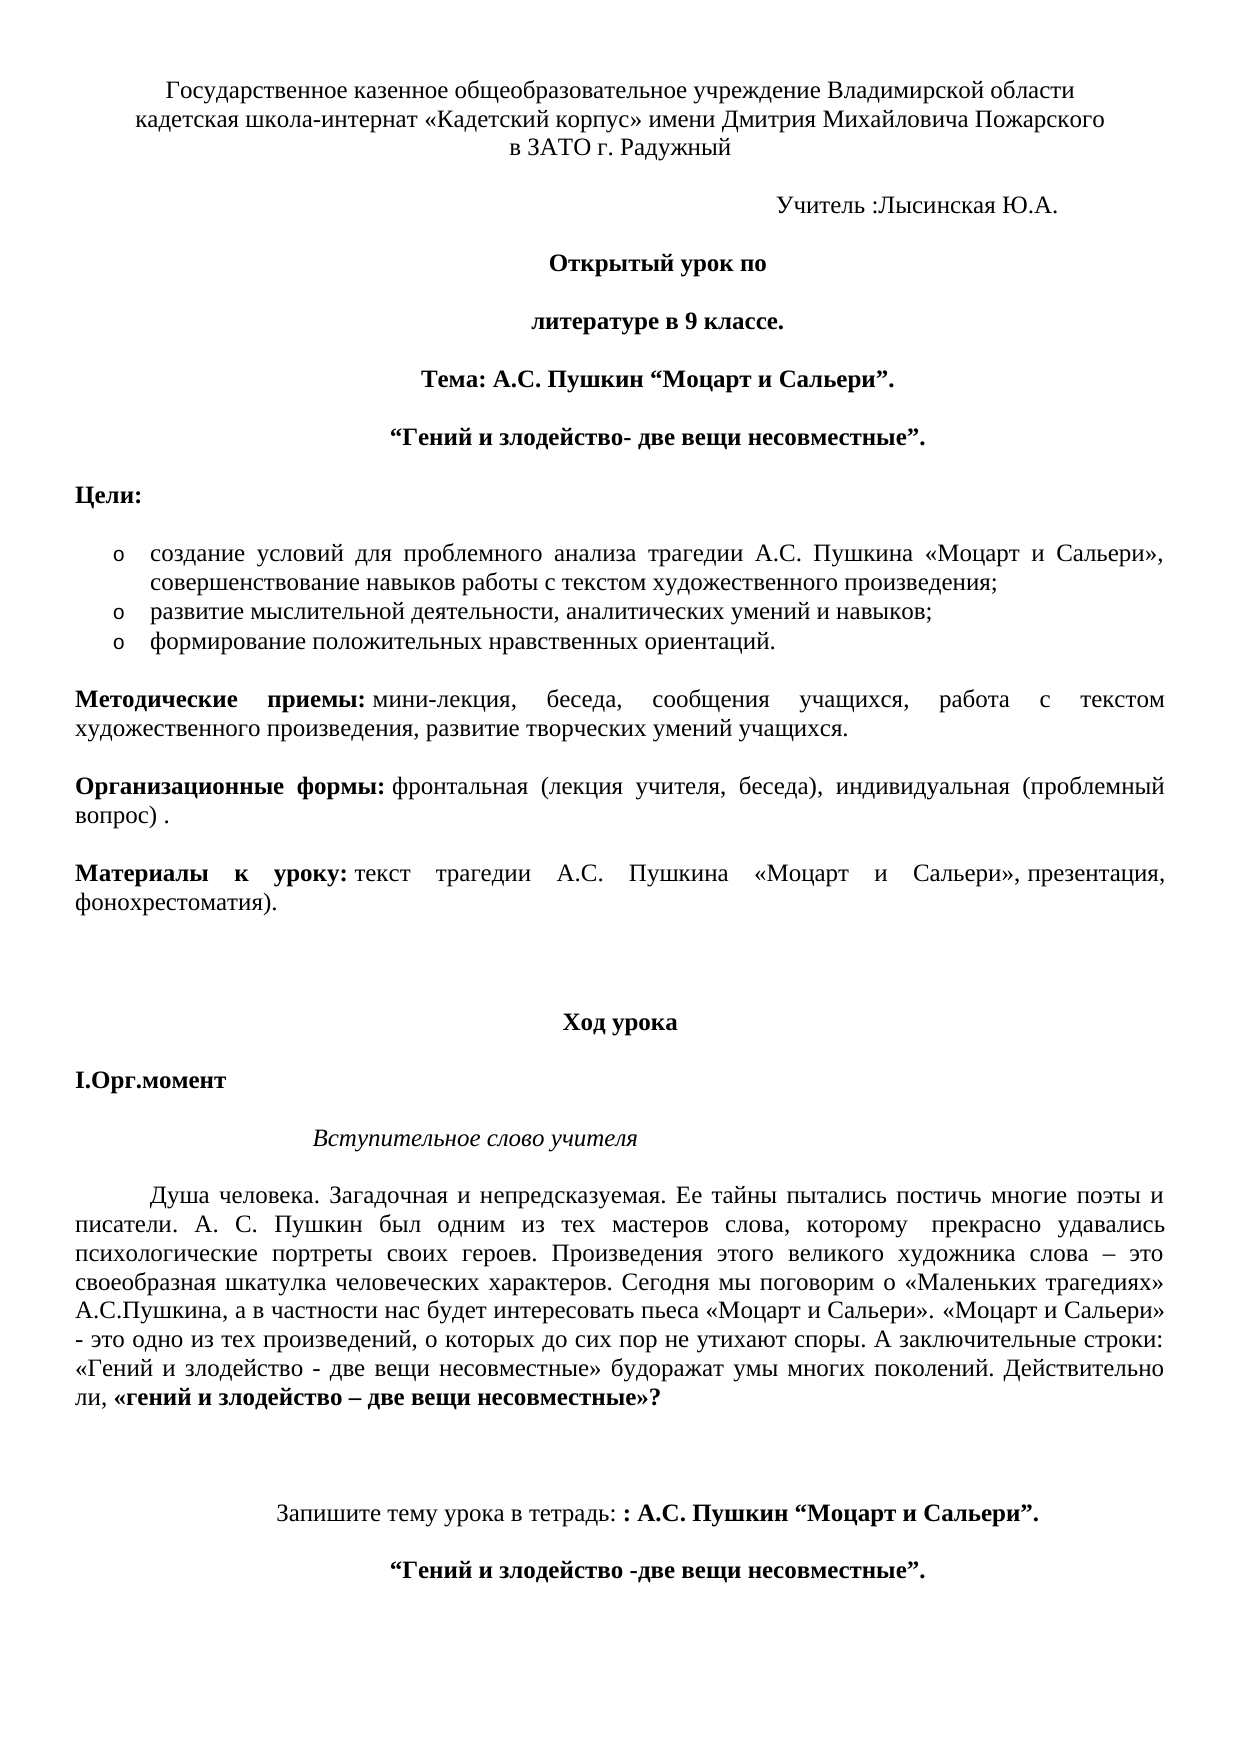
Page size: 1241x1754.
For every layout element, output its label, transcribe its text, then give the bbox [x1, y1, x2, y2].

text Запишите тему урока в тетрадь: : А.С. Пушкин “Моцарт и Сальери”. [150, 1498, 1165, 1526]
list формирование положительных нравственных ориентаций. [112, 626, 1165, 655]
text Ход урока [75, 1007, 1165, 1036]
text “Гений и злодейство -две вещи несовместные”. [150, 1556, 1165, 1584]
text Государственное казенное общеобразовательное учреждение Владимирской области [75, 75, 1165, 104]
text Материалы к уроку: текст трагедии А.С. Пушкина «Моцарт и Сальери», презентация, фонохрестоматия). [75, 858, 1165, 915]
text литературе в 9 классе. [150, 306, 1165, 335]
text Методические приемы: мини-лекция, беседа, сообщения учащихся, работа с текстом художественного произведения, развитие творческих умений учащихся. [75, 684, 1165, 742]
text Тема: А.С. Пушкин “Моцарт и Сальери”. [150, 364, 1165, 393]
text Душа человека. Загадочная и непредсказуемая. Ее тайны пытались постичь многие поэты и писатели. А. С. Пушкин был одним из тех мастеров слова, которому прекрасно удавались психологические портреты своих героев. Произведения этого великого художника слова – это своеобразная шкатулка человеческих характеров. Сегодня мы поговорим о «Маленьких трагедиях» А.С.Пушкина, а в частности нас будет интересовать пьеса «Моцарт и Сальери». «Моцарт и Сальери» - это одно из тех произведений, о которых до сих пор не утихают споры. А заключительные строки: «Гений и злодейство - две вещи несовместные» будоражат умы многих поколений. Действительно ли, «гений и злодейство – две вещи несовместные»? [75, 1181, 1165, 1411]
text Открытый урок по [150, 248, 1165, 277]
text Цели: [75, 480, 1165, 509]
list создание условий для проблемного анализа трагедии А.С. Пушкина «Моцарт и Сальери», совершенствование навыков работы с текстом художественного произведения; [112, 538, 1165, 596]
text кадетская школа-интернат «Кадетский корпус» имени Дмитрия Михайловича Пожарского [75, 104, 1165, 132]
text в ЗАТО г. Радужный [75, 132, 1165, 161]
list развитие мыслительной деятельности, аналитических умений и навыков; [112, 596, 1165, 626]
text Вступительное слово учителя [112, 1123, 1165, 1151]
text Организационные формы: фронтальная (лекция учителя, беседа), индивидуальная (проблемный вопрос) . [75, 771, 1165, 829]
text I.Орг.момент [75, 1065, 1165, 1093]
text “Гений и злодейство- две вещи несовместные”. [150, 422, 1165, 451]
text Учитель :Лысинская Ю.А. [150, 190, 1165, 219]
